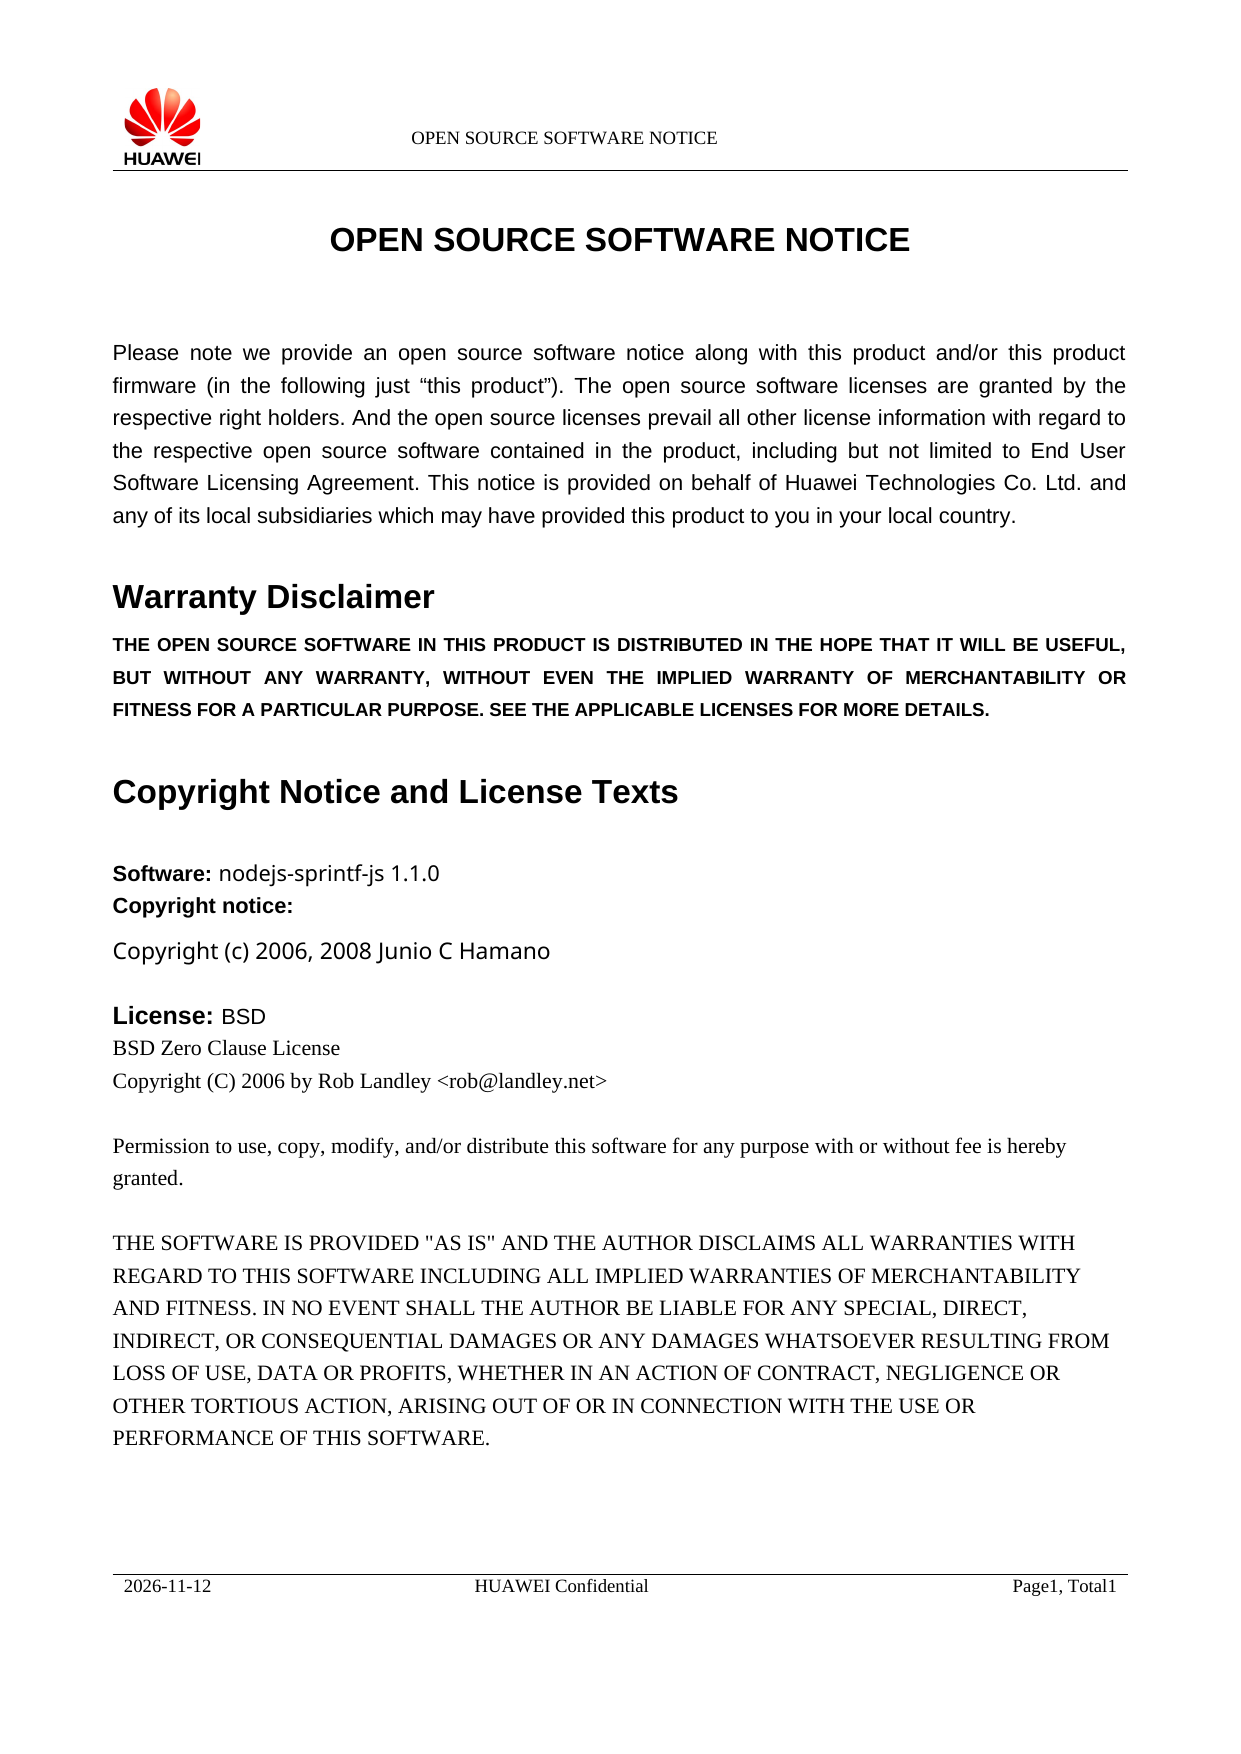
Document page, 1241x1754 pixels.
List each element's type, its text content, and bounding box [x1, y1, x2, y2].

title Software: nodejs-sprintf-js 1.1.0 [112, 856, 1128, 889]
text BSD Zero Clause License Copyright (C) 2006 by Rob Landley <rob@landley.net> Permission to use, copy, modify, and/or distribute this software for any purpose with or without fee is hereby granted. THE SOFTWARE IS PROVIDED "AS IS" AND THE AUTHOR DISCLAIMS ALL WARRANTIES WITH REGARD TO THIS SOFTWARE INCLUDING ALL IMPLIED WARRANTIES OF MERCHANTABILITY AND FITNESS. IN NO EVENT SHALL THE AUTHOR BE LIABLE FOR ANY SPECIAL, DIRECT, INDIRECT, OR CONSEQUENTIAL DAMAGES OR ANY DAMAGES WHATSOEVER RESULTING FROM LOSS OF USE, DATA OR PROFITS, WHETHER IN AN ACTION OF CONTRACT, NEGLIGENCE OR OTHER TORTIOUS ACTION, ARISING OUT OF OR IN CONNECTION WITH THE USE OR PERFORMANCE OF THIS SOFTWARE. [112, 1031, 1128, 1486]
text Copyright (c) 2006, 2008 Junio C Hamano [112, 934, 1128, 999]
text OPEN SOURCE SOFTWARE NOTICE [112, 206, 1128, 271]
picture [124, 88, 201, 165]
text Please note we provide an open source software notice along with this product and/or this product firmware (in the following just “this product”). The open source software licenses are granted by the respective right holders. And the open source licenses prevail all other license information with regard to the respective open source software contained in the product, including but not limited to End User Software Licensing Agreement. This notice is provided on behalf of Huawei Technologies Co. Ltd. and any of its local subsidiaries which may have provided this product to you in your local country. [112, 336, 1128, 531]
text Warranty Disclaimer [112, 564, 1128, 629]
text Copyright Notice and License Texts [112, 759, 1128, 824]
text The open source software in this product is distributed in the hope that it will be useful, but WITHOUT ANY WARRANTY, without even the implied warranty of MERCHANTABILITY or FITNESS FOR A PARTICULAR PURPOSE. See the applicable licenses for more details. [112, 629, 1128, 726]
text License: BSD [112, 999, 1128, 1031]
text Copyright notice: [112, 889, 1128, 921]
